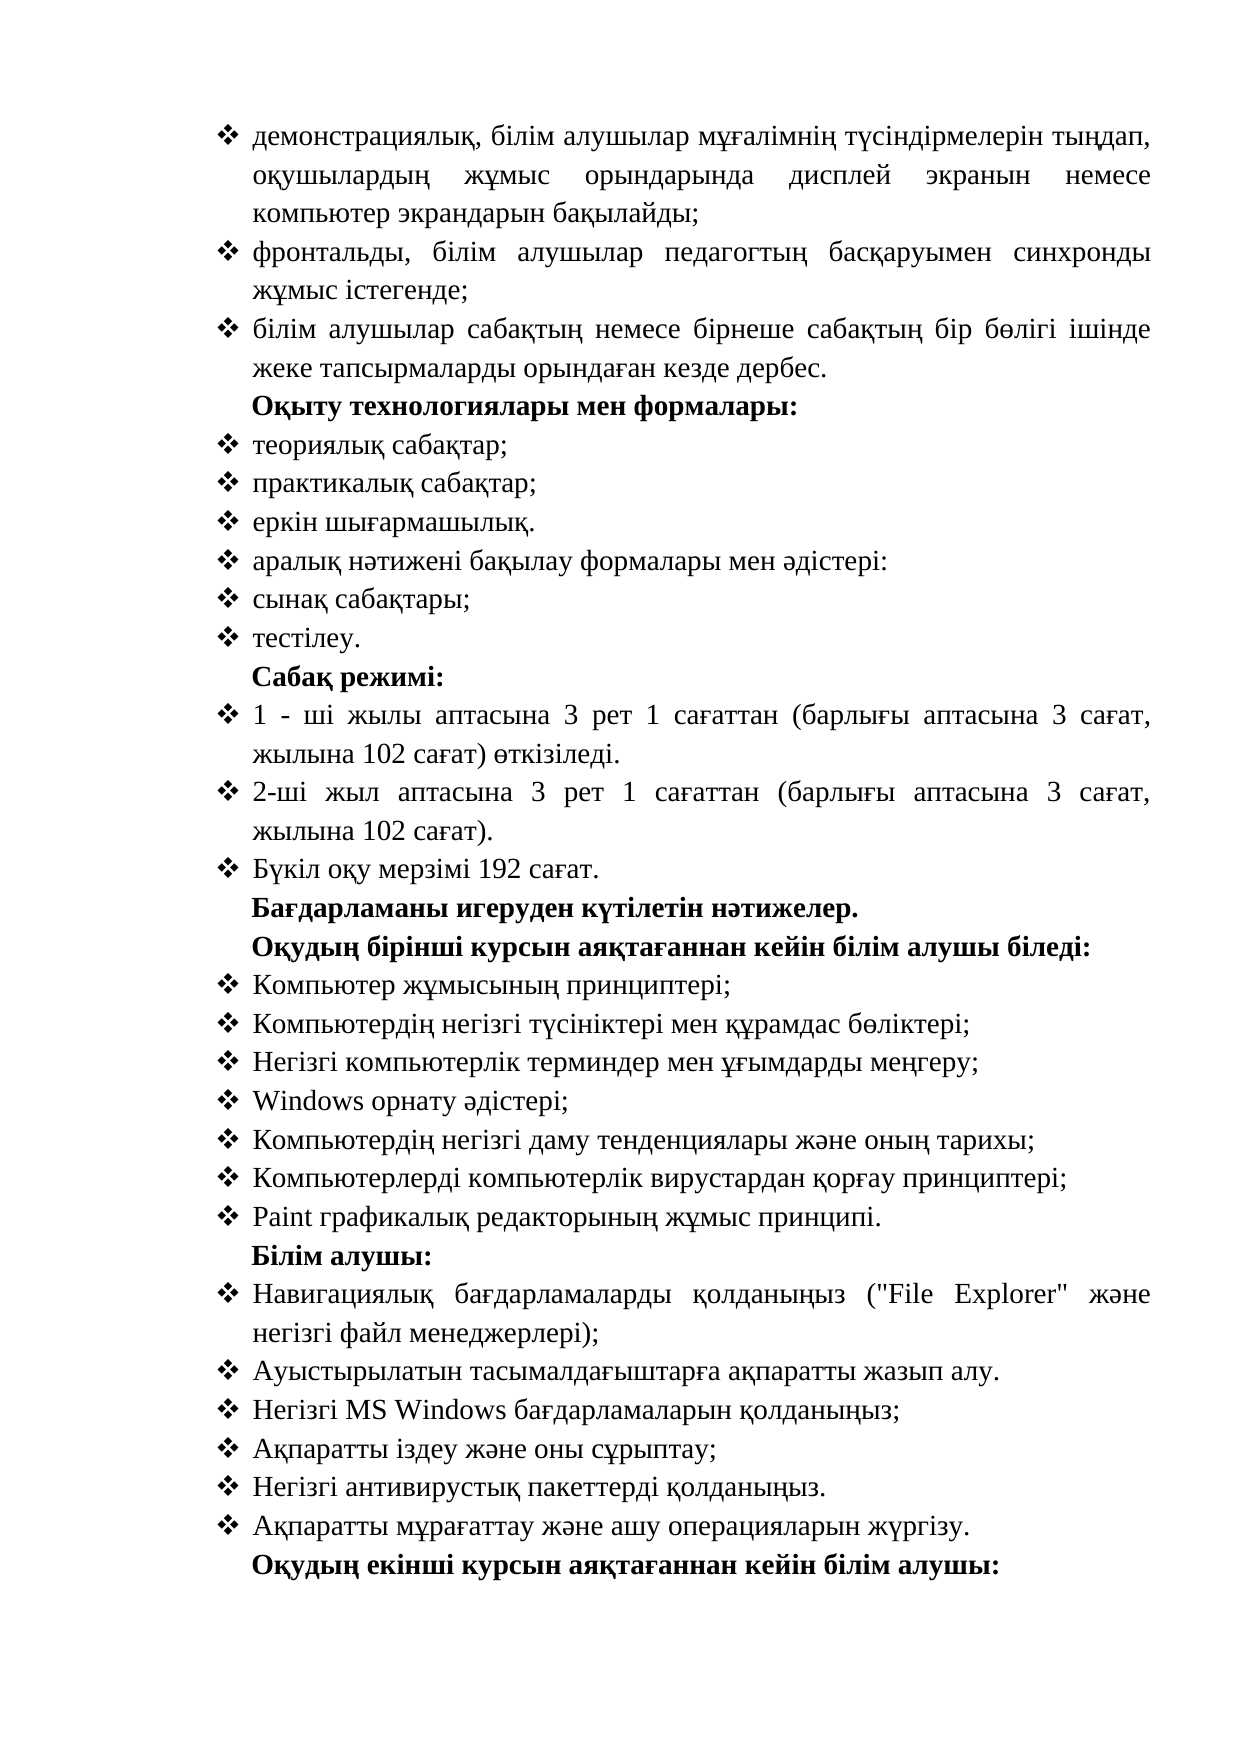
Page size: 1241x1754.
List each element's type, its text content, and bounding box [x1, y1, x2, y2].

list Windows орнату әдістері; [215, 1083, 1152, 1117]
list Навигациялық бағдарламаларды қолданыңыз ("File Explorer" және негізгі файл менеджерлері); [215, 1276, 1152, 1348]
list Компьютердің негізгі түсініктері мен құрамдас бөліктері; [215, 1006, 1152, 1039]
text Оқудың екінші курсын аяқтағаннан кейін білім алушы: [177, 1547, 1152, 1580]
list Компьютердің негізгі даму тенденциялары және оның тарихы; [215, 1122, 1152, 1156]
list 2-ші жыл аптасына 3 рет 1 сағаттан (барлығы аптасына 3 сағат, жылына 102 сағат). [215, 774, 1152, 847]
list сынақ сабақтары; [215, 581, 1152, 615]
list білім алушылар сабақтың немесе бірнеше сабақтың бір бөлігі ішінде жеке тапсырмаларды орындаған кезде дербес. [215, 311, 1152, 383]
text Бағдарламаны игеруден күтілетін нәтижелер. [177, 890, 1152, 924]
list практикалық сабақтар; [215, 465, 1152, 499]
list аралық нәтижені бақылау формалары мен әдістері: [215, 543, 1152, 576]
list Компьютер жұмысының принциптері; [215, 967, 1152, 1001]
list Негізгі MS Windows бағдарламаларын қолданыңыз; [215, 1392, 1152, 1426]
list теориялық сабақтар; [215, 427, 1152, 460]
list Ақпаратты іздеу және оны сұрыптау; [215, 1431, 1152, 1464]
text Оқудың бірінші курсын аяқтағаннан кейін білім алушы біледі: [251, 929, 1152, 962]
list Ақпаратты мұрағаттау және ашу операцияларын жүргізу. [215, 1508, 1152, 1542]
list Бүкіл оқу мерзімі 192 сағат. [215, 852, 1152, 885]
list Ауыстырылатын тасымалдағыштарға ақпаратты жазып алу. [215, 1353, 1152, 1387]
text Оқыту технологиялары мен формалары: [251, 388, 1152, 422]
list Компьютерлерді компьютерлік вирустардан қорғау принциптері; [215, 1161, 1152, 1194]
list Негізгі компьютерлік терминдер мен ұғымдарды меңгеру; [215, 1044, 1152, 1078]
list тестілеу. [215, 620, 1152, 654]
list демонстрациялық, білім алушылар мұғалімнің түсіндірмелерін тыңдап, оқушылардың жұмыс орындарында дисплей экранын немесе компьютер экрандарын бақылайды; [215, 118, 1152, 229]
list 1 - ші жылы аптасына 3 рет 1 сағаттан (барлығы аптасына 3 сағат, жылына 102 сағат) өткізіледі. [215, 697, 1152, 769]
list фронтальды, білім алушылар педагогтың басқаруымен синхронды жұмыс істегенде; [215, 234, 1152, 306]
list Негізгі антивирустық пакеттерді қолданыңыз. [215, 1469, 1152, 1503]
list Paint графикалық редакторының жұмыс принципі. [215, 1199, 1152, 1233]
text Білім алушы: [177, 1238, 1152, 1271]
list еркін шығармашылық. [215, 504, 1152, 538]
text Сабақ режимі: [177, 659, 1152, 692]
